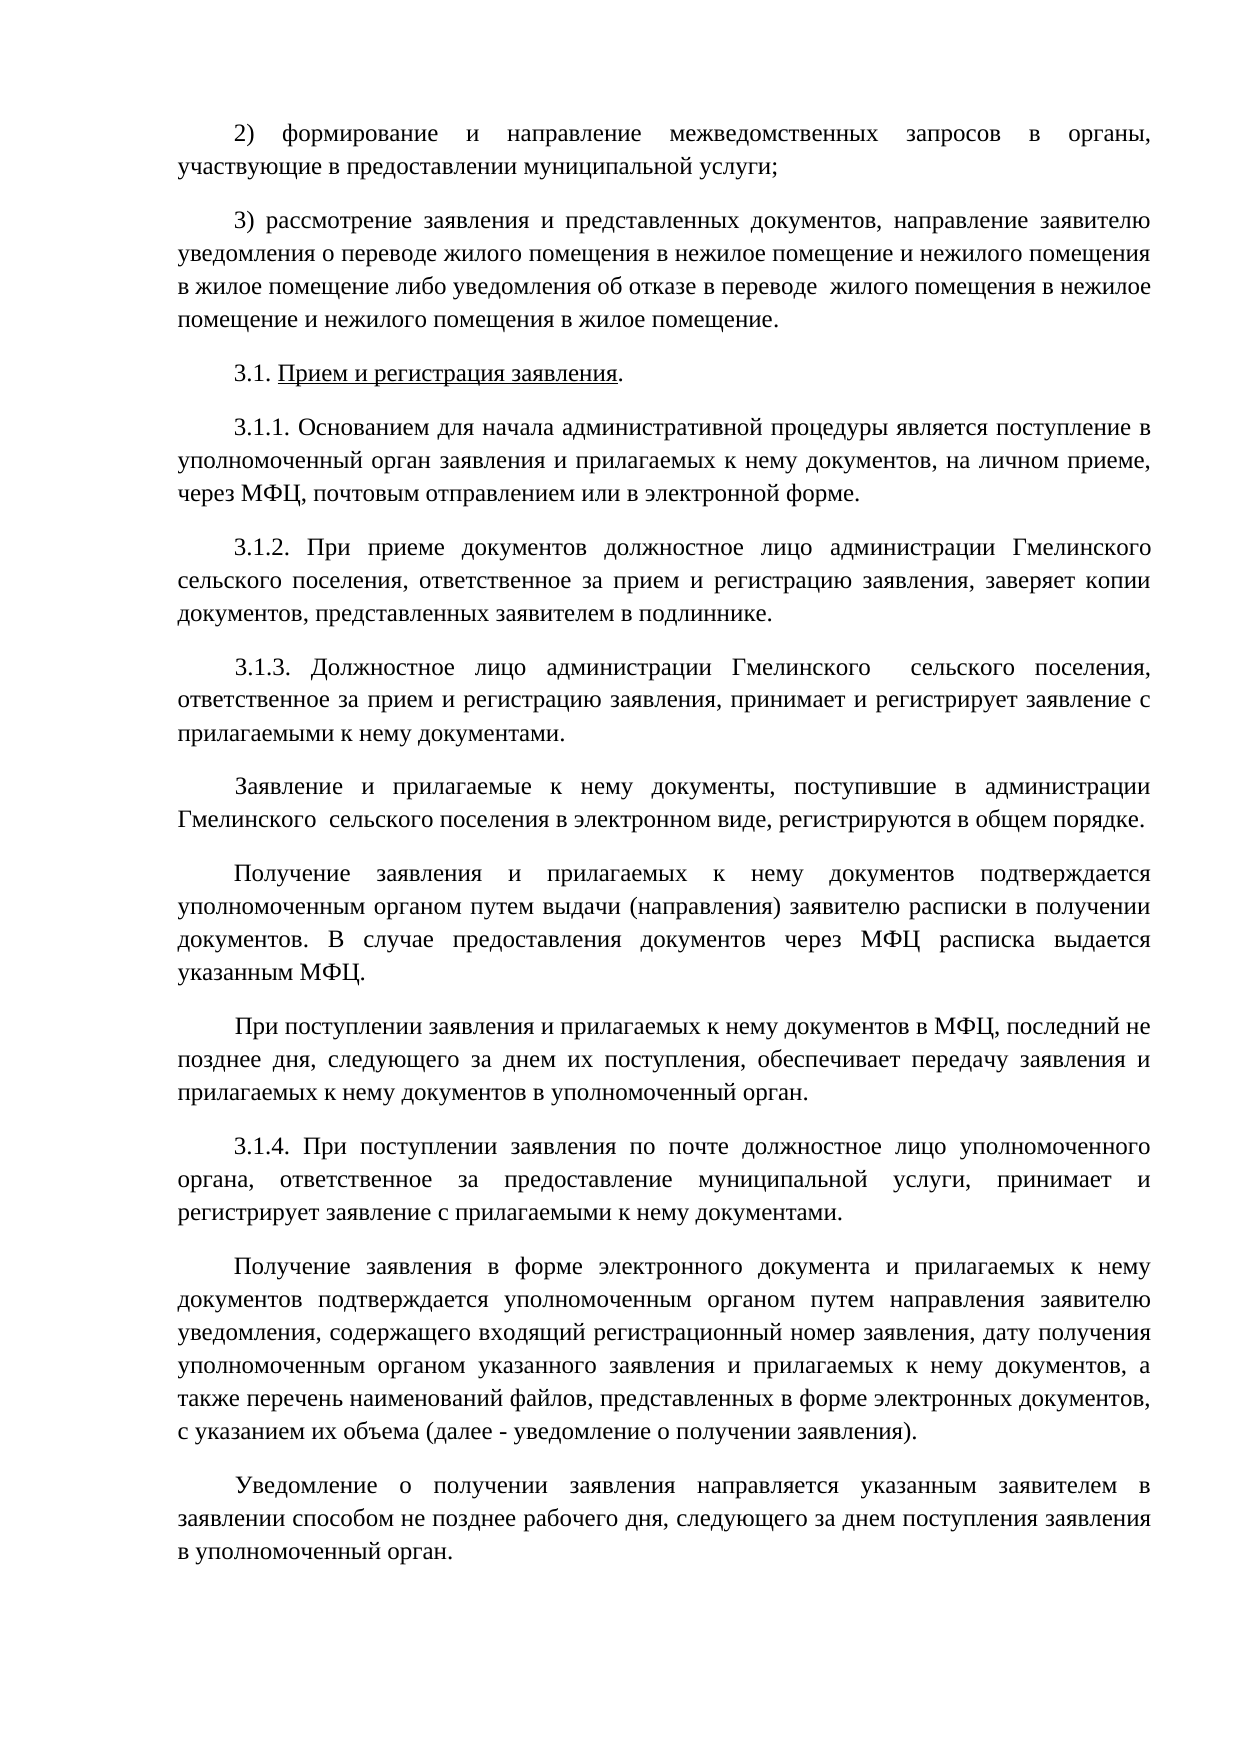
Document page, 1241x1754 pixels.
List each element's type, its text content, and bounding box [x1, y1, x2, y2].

text Уведомление о получении заявления направляется указанным заявителем в заявлении способом не позднее рабочего дня, следующего за днем поступления заявления в уполномоченный орган. [177, 1470, 1152, 1565]
text Заявление и прилагаемые к нему документы, поступившие в администрации Гмелинского сельского поселения в электронном виде, регистрируются в общем порядке. [177, 771, 1152, 833]
text 3.1. Прием и регистрация заявления. [177, 358, 1152, 387]
text 3) рассмотрение заявления и представленных документов, направление заявителю уведомления о переводе жилого помещения в нежилое помещение и нежилого помещения в жилое помещение либо уведомления об отказе в переводе жилого помещения в нежилое помещение и нежилого помещения в жилое помещение. [177, 205, 1152, 333]
text Получение заявления и прилагаемых к нему документов подтверждается уполномоченным органом путем выдачи (направления) заявителю расписки в получении документов. В случае предоставления документов через МФЦ расписка выдается указанным МФЦ. [177, 858, 1152, 986]
text При поступлении заявления и прилагаемых к нему документов в МФЦ, последний не позднее дня, следующего за днем их поступления, обеспечивает передачу заявления и прилагаемых к нему документов в уполномоченный орган. [177, 1011, 1152, 1106]
text 2) формирование и направление межведомственных запросов в органы, участвующие в предоставлении муниципальной услуги; [177, 118, 1152, 180]
text 3.1.3. Должностное лицо администрации Гмелинского сельского поселения, ответственное за прием и регистрацию заявления, принимает и регистрирует заявление с прилагаемыми к нему документами. [177, 652, 1152, 746]
text 3.1.4. При поступлении заявления по почте должностное лицо уполномоченного органа, ответственное за предоставление муниципальной услуги, принимает и регистрирует заявление с прилагаемыми к нему документами. [177, 1131, 1152, 1226]
text 3.1.1. Основанием для начала административной процедуры является поступление в уполномоченный орган заявления и прилагаемых к нему документов, на личном приеме, через МФЦ, почтовым отправлением или в электронной форме. [177, 412, 1152, 507]
text Получение заявления в форме электронного документа и прилагаемых к нему документов подтверждается уполномоченным органом путем направления заявителю уведомления, содержащего входящий регистрационный номер заявления, дату получения уполномоченным органом указанного заявления и прилагаемых к нему документов, а также перечень наименований файлов, представленных в форме электронных документов, с указанием их объема (далее - уведомление о получении заявления). [177, 1251, 1152, 1445]
text 3.1.2. При приеме документов должностное лицо администрации Гмелинского сельского поселения, ответственное за прием и регистрацию заявления, заверяет копии документов, представленных заявителем в подлиннике. [177, 532, 1152, 626]
